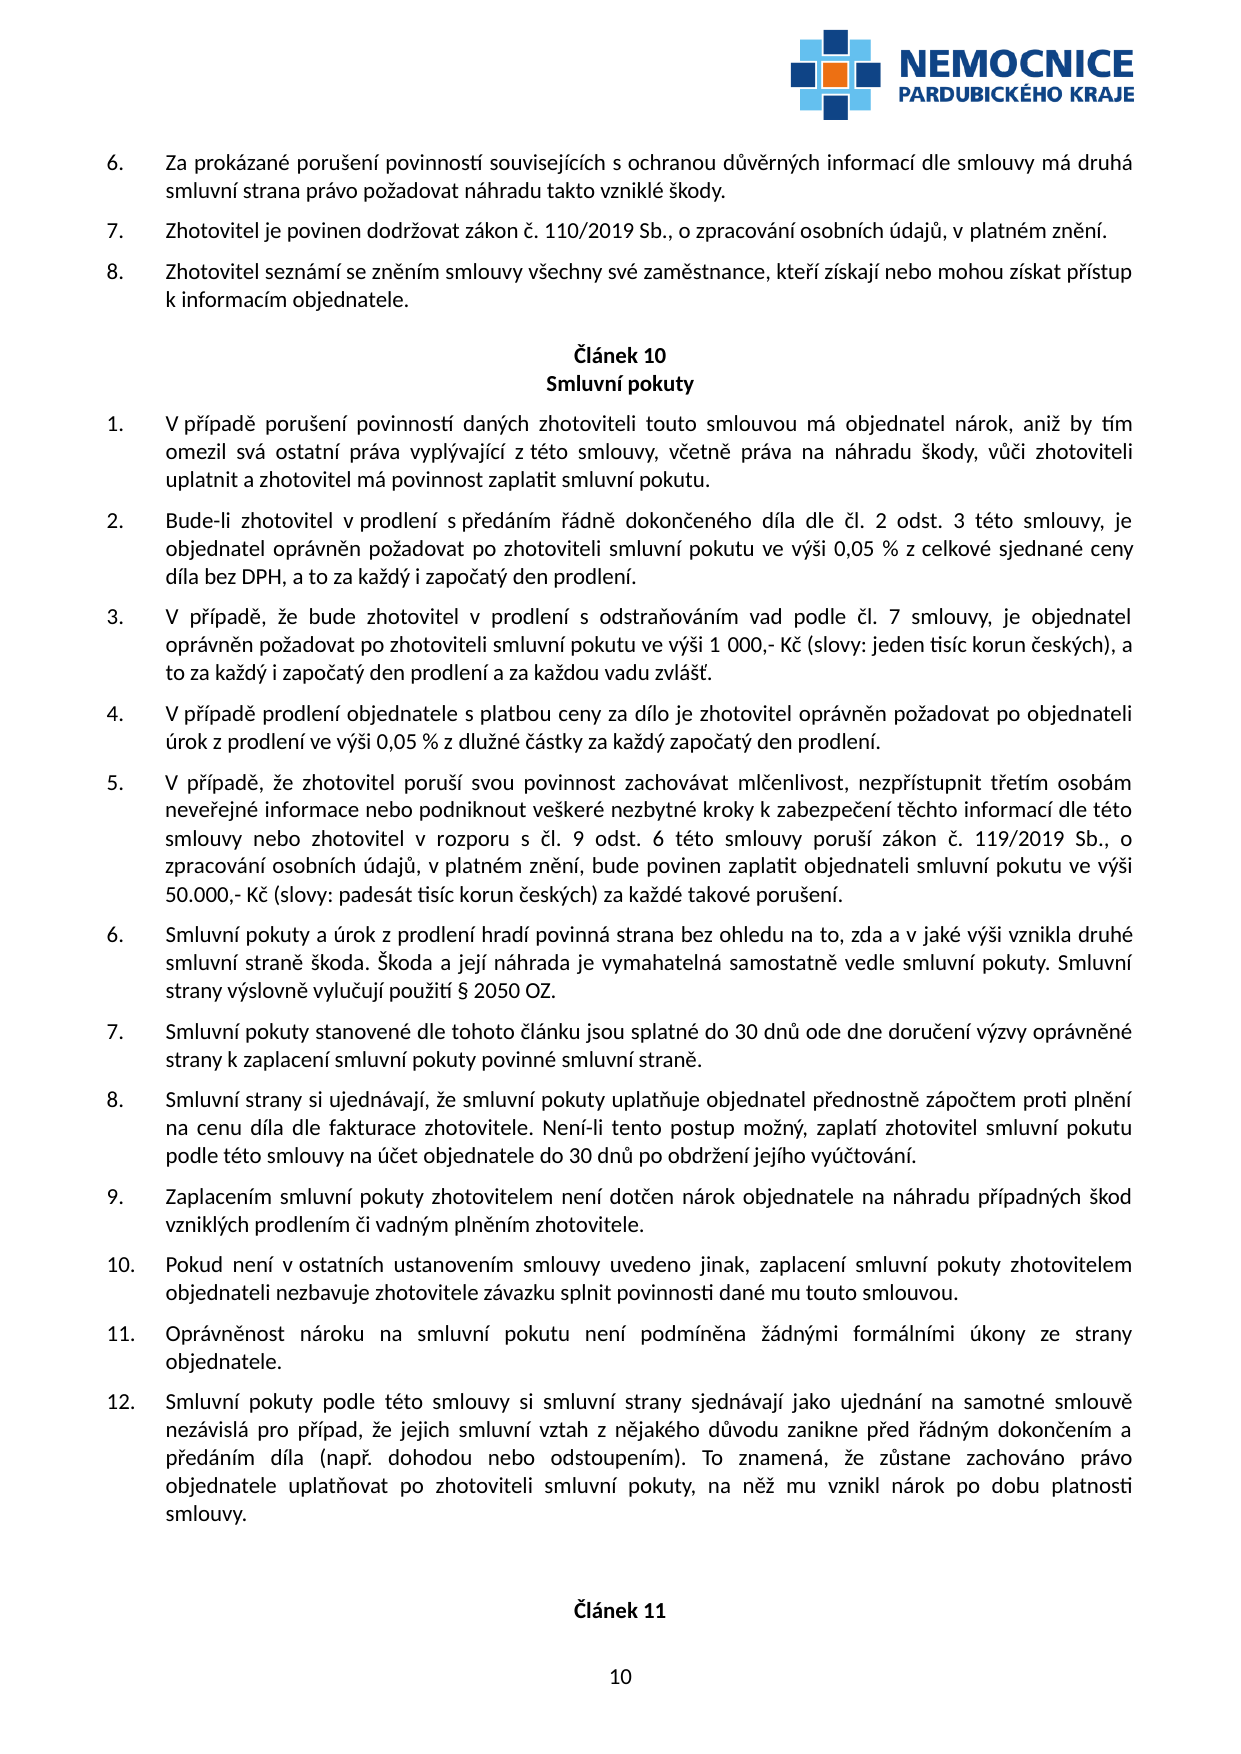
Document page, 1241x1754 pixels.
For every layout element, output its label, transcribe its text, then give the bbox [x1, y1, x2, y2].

picture [789, 28, 1134, 121]
subtitle 1. V případě porušení povinností daných zhotoviteli touto smlouvou má objednatel nárok, aniž by tím omezil svá ostatní práva vyplývající z této smlouvy, včetně práva na náhradu škody, vůči zhotoviteli uplatnit a zhotovitel má povinnost zaplatit smluvní pokutu. [106, 409, 1134, 493]
subtitle 2. Bude-li zhotovitel v prodlení s předáním řádně dokončeného díla dle čl. 2 odst. 3 této smlouvy, je objednatel oprávněn požadovat po zhotoviteli smluvní pokutu ve výši 0,05 % z celkové sjednané ceny díla bez DPH, a to za každý i započatý den prodlení. [106, 506, 1134, 590]
subtitle 6. Smluvní pokuty a úrok z prodlení hradí povinná strana bez ohledu na to, zda a v jaké výši vznikla druhé smluvní straně škoda. Škoda a její náhrada je vymahatelná samostatně vedle smluvní pokuty. Smluvní strany výslovně vylučují použití § 2050 OZ. [106, 920, 1134, 1004]
subtitle 7. Smluvní pokuty stanovené dle tohoto článku jsou splatné do 30 dnů ode dne doručení výzvy oprávněné strany k zaplacení smluvní pokuty povinné smluvní straně. [106, 1017, 1134, 1073]
text 5. V případě, že zhotovitel poruší svou povinnost zachovávat mlčenlivost, nezpřístupnit třetím osobám neveřejné informace nebo podniknout veškeré nezbytné kroky k zabezpečení těchto informací dle této smlouvy nebo zhotovitel v rozporu s čl. 9 odst. 6 této smlouvy poruší zákon č. 119/2019 Sb., o zpracování osobních údajů, v platném znění, bude povinen zaplatit objednateli smluvní pokutu ve výši 50.000,- Kč (slovy: padesát tisíc korun českých) za každé takové porušení. [106, 768, 1134, 908]
subtitle 4. V případě prodlení objednatele s platbou ceny za dílo je zhotovitel oprávněn požadovat po objednateli úrok z prodlení ve výši 0,05 % z dlužné částky za každý započatý den prodlení. [106, 699, 1134, 755]
subtitle 8. Smluvní strany si ujednávají, že smluvní pokuty uplatňuje objednatel přednostně zápočtem proti plnění na cenu díla dle fakturace zhotovitele. Není-li tento postup možný, zaplatí zhotovitel smluvní pokutu podle této smlouvy na účet objednatele do 30 dnů po obdržení jejího vyúčtování. [106, 1085, 1134, 1169]
text Článek 10 [106, 341, 1134, 369]
subtitle 6. Za prokázané porušení povinností souvisejících s ochranou důvěrných informací dle smlouvy má druhá smluvní strana právo požadovat náhradu takto vzniklé škody. [106, 148, 1134, 204]
subtitle 8. Zhotovitel seznámí se zněním smlouvy všechny své zaměstnance, kteří získají nebo mohou získat přístup k informacím objednatele. [106, 257, 1134, 313]
subtitle 7. Zhotovitel je povinen dodržovat zákon č. 110/2019 Sb., o zpracování osobních údajů, v platném znění. [106, 216, 1134, 244]
subtitle 11. Oprávněnost nároku na smluvní pokutu není podmíněna žádnými formálními úkony ze strany objednatele. [106, 1319, 1134, 1375]
subtitle 9. Zaplacením smluvní pokuty zhotovitelem není dotčen nárok objednatele na náhradu případných škod vzniklých prodlením či vadným plněním zhotovitele. [106, 1182, 1134, 1238]
subtitle 10. Pokud není v ostatních ustanovením smlouvy uvedeno jinak, zaplacení smluvní pokuty zhotovitelem objednateli nezbavuje zhotovitele závazku splnit povinnosti dané mu touto smlouvou. [106, 1250, 1134, 1306]
subtitle 3. V případě, že bude zhotovitel v prodlení s odstraňováním vad podle čl. 7 smlouvy, je objednatel oprávněn požadovat po zhotoviteli smluvní pokutu ve výši 1 000,- Kč (slovy: jeden tisíc korun českých), a to za každý i započatý den prodlení a za každou vadu zvlášť. [106, 602, 1134, 687]
text Článek 11 [106, 1596, 1134, 1624]
text Smluvní pokuty [106, 369, 1134, 397]
subtitle 12. Smluvní pokuty podle této smlouvy si smluvní strany sjednávají jako ujednání na samotné smlouvě nezávislá pro případ, že jejich smluvní vztah z nějakého důvodu zanikne před řádným dokončením a předáním díla (např. dohodou nebo odstoupením). To znamená, že zůstane zachováno právo objednatele uplatňovat po zhotoviteli smluvní pokuty, na něž mu vznikl nárok po dobu platnosti smlouvy. [106, 1387, 1134, 1528]
